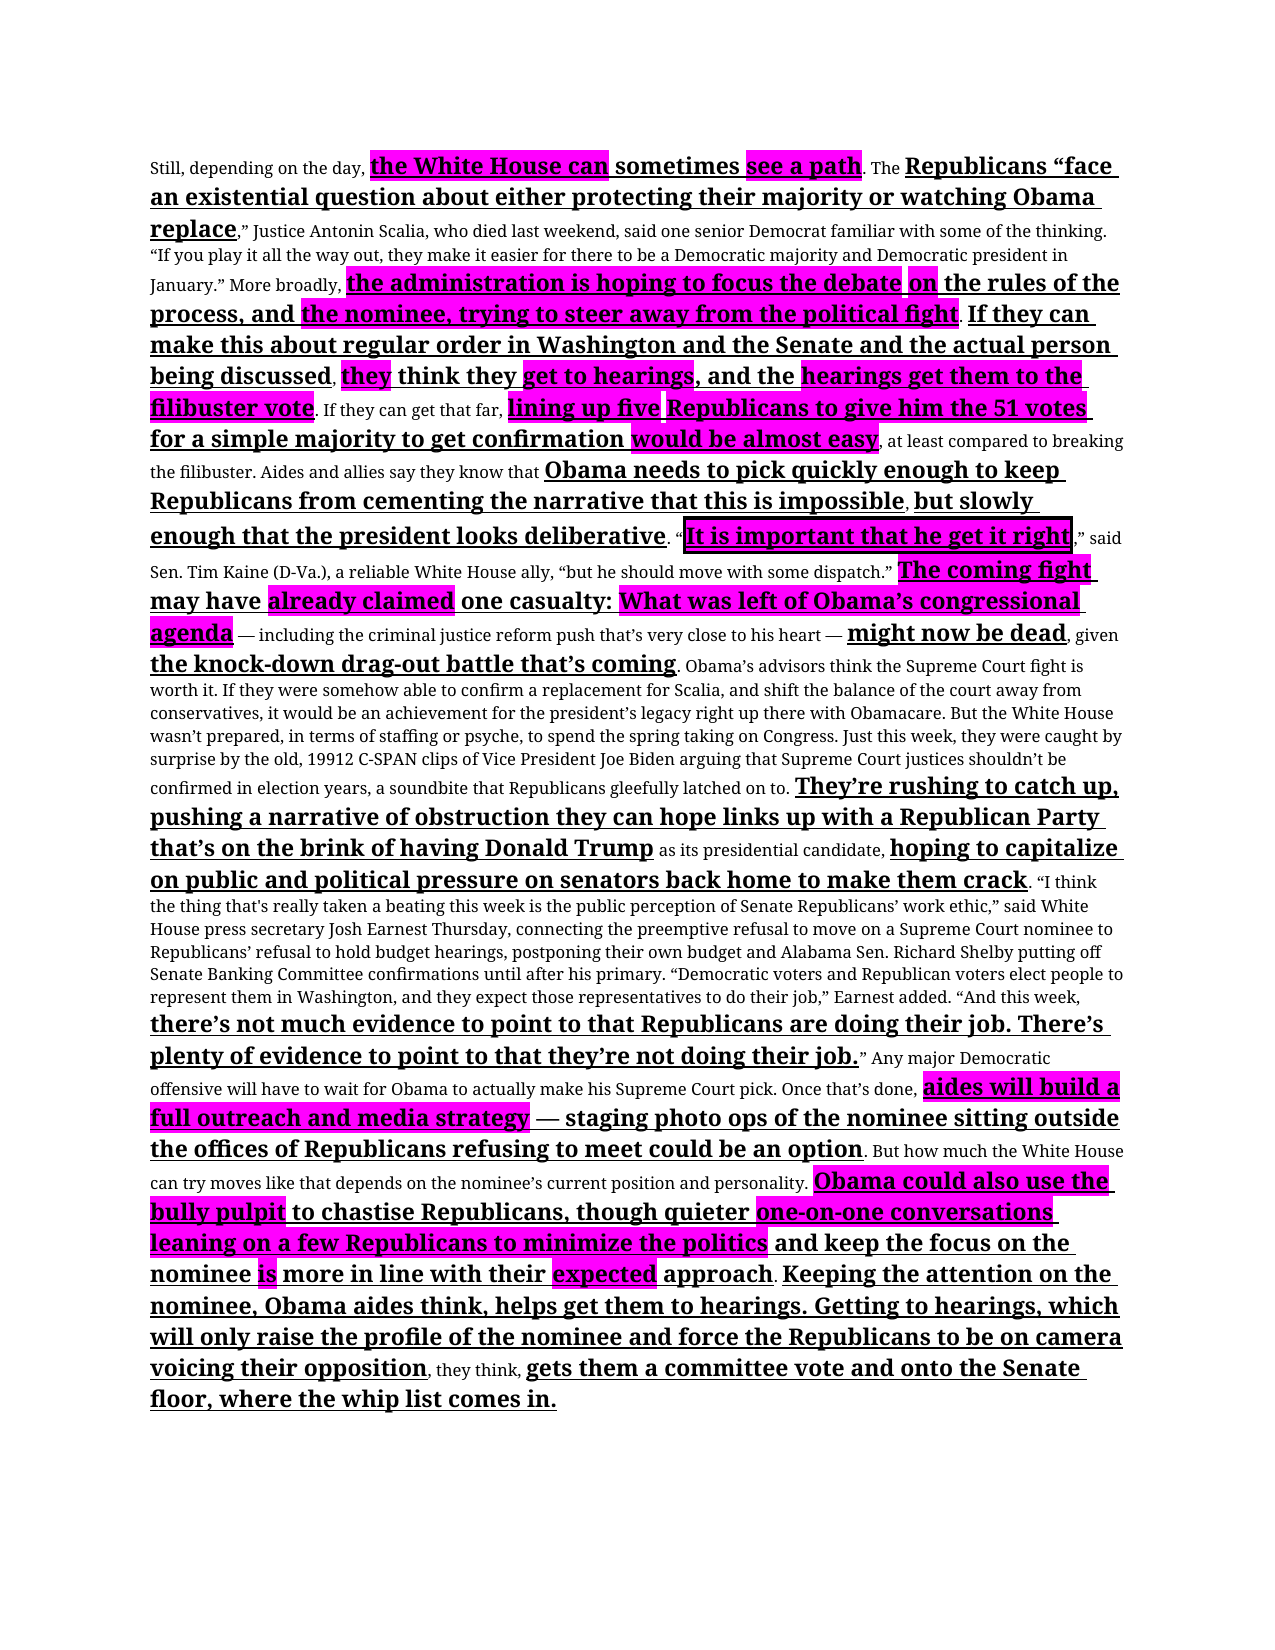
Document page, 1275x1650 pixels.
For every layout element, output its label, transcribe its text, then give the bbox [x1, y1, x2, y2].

text Still, depending on the day, the White House can sometimes see a path. The Republicans “face an existential question about either protecting their majority or watching Obama replace,” Justice Antonin Scalia, who died last weekend, said one senior Democrat familiar with some of the thinking. “If you play it all the way out, they make it easier for there to be a Democratic majority and Democratic president in January.” More broadly, the administration is hoping to focus the debate on the rules of the process, and the nominee, trying to steer away from the political fight. If they can make this about regular order in Washington and the Senate and the actual person being discussed, they think they get to hearings, and the hearings get them to the filibuster vote. If they can get that far, lining up five Republicans to give him the 51 votes for a simple majority to get confirmation would be almost easy, at least compared to breaking the filibuster. Aides and allies say they know that Obama needs to pick quickly enough to keep Republicans from cementing the narrative that this is impossible, but slowly enough that the president looks deliberative. “It is important that he get it right,” said Sen. Tim Kaine (D-Va.), a reliable White House ally, “but he should move with some dispatch.” The coming fight may have already claimed one casualty: What was left of Obama’s congressional agenda — including the criminal justice reform push that’s very close to his heart — might now be dead, given the knock-down drag-out battle that’s coming. Obama’s advisors think the Supreme Court fight is worth it. If they were somehow able to confirm a replacement for Scalia, and shift the balance of the court away from conservatives, it would be an achievement for the president’s legacy right up there with Obamacare. But the White House wasn’t prepared, in terms of staffing or psyche, to spend the spring taking on Congress. Just this week, they were caught by surprise by the old, 19912 C-SPAN clips of Vice President Joe Biden arguing that Supreme Court justices shouldn’t be confirmed in election years, a soundbite that Republicans gleefully latched on to. They’re rushing to catch up, pushing a narrative of obstruction they can hope links up with a Republican Party that’s on the brink of having Donald Trump as its presidential candidate, hoping to capitalize on public and political pressure on senators back home to make them crack. “I think the thing that's really taken a beating this week is the public perception of Senate Republicans’ work ethic,” said White House press secretary Josh Earnest Thursday, connecting the preemptive refusal to move on a Supreme Court nominee to Republicans’ refusal to hold budget hearings, postponing their own budget and Alabama Sen. Richard Shelby putting off Senate Banking Committee confirmations until after his primary. “Democratic voters and Republican voters elect people to represent them in Washington, and they expect those representatives to do their job,” Earnest added. “And this week, there’s not much evidence to point to that Republicans are doing their job. There’s plenty of evidence to point to that they’re not doing their job.” Any major Democratic offensive will have to wait for Obama to actually make his Supreme Court pick. Once that’s done, aides will build a full outreach and media strategy — staging photo ops of the nominee sitting outside the offices of Republicans refusing to meet could be an option. But how much the White House can try moves like that depends on the nominee’s current position and personality. Obama could also use the bully pulpit to chastise Republicans, though quieter one-on-one conversations leaning on a few Republicans to minimize the politics and keep the focus on the nominee is more in line with their expected approach. Keeping the attention on the nominee, Obama aides think, helps get them to hearings. Getting to hearings, which will only raise the profile of the nominee and force the Republicans to be on camera voicing their opposition, they think, gets them a committee vote and onto the Senate floor, where the whip list comes in. [150, 150, 1125, 1414]
